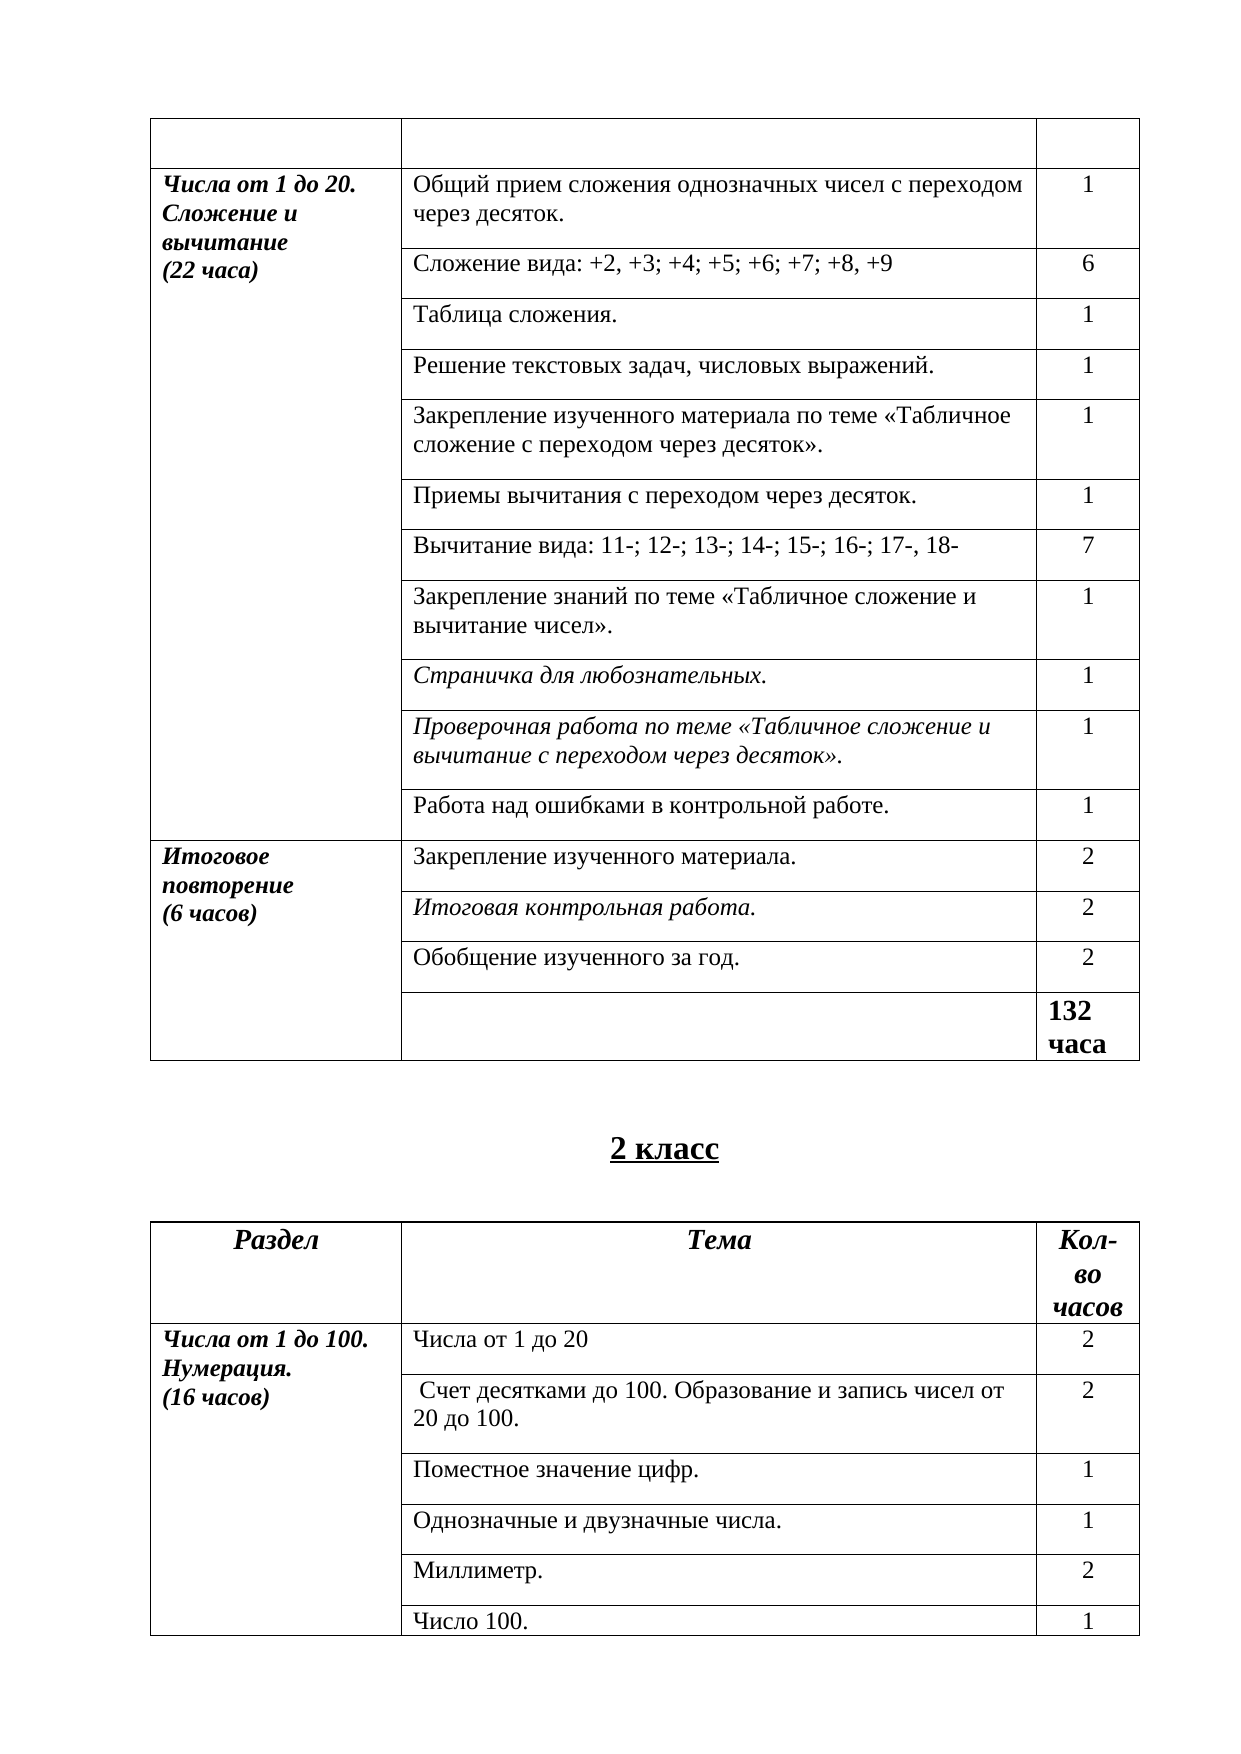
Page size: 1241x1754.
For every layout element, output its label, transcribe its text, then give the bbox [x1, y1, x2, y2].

table_cell 2 [1037, 841, 1139, 891]
table_cell 2 [1037, 942, 1139, 992]
table_cell 7 [1037, 530, 1139, 580]
text 2 класс [177, 1128, 1152, 1166]
table_cell 1 [1037, 581, 1139, 659]
table_cell 1 [1037, 711, 1139, 789]
table_cell 2 [1037, 892, 1139, 941]
table_cell 1 [1037, 299, 1139, 349]
table_cell 1 [1037, 480, 1139, 529]
table_cell Миллиметр. [402, 1555, 1036, 1605]
table_cell 132 часа [1037, 993, 1139, 1060]
table_cell Закрепление изученного материала. [402, 841, 1036, 891]
table_cell 2 [1037, 1324, 1139, 1374]
table_cell Приемы вычитания с переходом через десяток. [402, 480, 1036, 529]
table_cell Страничка для любознательных. [402, 660, 1036, 710]
table_cell Числа от 1 до 20. Сложение и вычитание (22 часа) [151, 169, 401, 840]
table_cell Поместное значение цифр. [402, 1454, 1036, 1504]
table_cell 2 [1037, 1375, 1139, 1453]
table_cell 2 [1037, 119, 1139, 168]
table_cell Итоговая контрольная работа. [402, 892, 1036, 941]
table_header Тема [402, 1223, 1036, 1323]
table_cell [402, 993, 1036, 1060]
table_cell Число 100. [402, 1606, 1036, 1635]
table_cell 1 [1037, 1454, 1139, 1504]
table_cell Счет десятками до 100. Образование и запись чисел от 20 до 100. [402, 1375, 1036, 1453]
table_cell Таблица сложения. [402, 299, 1036, 349]
table_cell 1 [1037, 790, 1139, 840]
table_cell Решение текстовых задач, числовых выражений. [402, 350, 1036, 399]
table_cell Числа от 1 до 20 [402, 1324, 1036, 1374]
table_cell Закрепление изученного материала по теме «Табличное сложение с переходом через десяток». [402, 400, 1036, 479]
table_cell Обобщение изученного за год. [402, 942, 1036, 992]
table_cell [402, 119, 1036, 168]
table_cell 1 [1037, 660, 1139, 710]
table_cell Итоговое повторение (6 часов) [151, 841, 401, 1060]
table_cell Вычитание вида: 11-; 12-; 13-; 14-; 15-; 16-; 17-, 18- [402, 530, 1036, 580]
table_cell Сложение вида: +2, +3; +4; +5; +6; +7; +8, +9 [402, 249, 1036, 298]
table_cell 1 [1037, 350, 1139, 399]
table_cell Общий прием сложения однозначных чисел с переходом через десяток. [402, 169, 1036, 247]
table_cell Однозначные и двузначные числа. [402, 1505, 1036, 1554]
table_cell Числа от 1 до 100. Нумерация. (16 часов) [151, 1324, 401, 1635]
table_header Кол-во часов [1037, 1223, 1139, 1323]
table_cell 1 [1037, 400, 1139, 479]
table_cell Проверочная работа по теме «Табличное сложение и вычитание с переходом через десяток». [402, 711, 1036, 789]
table_cell Закрепление знаний по теме «Табличное сложение и вычитание чисел». [402, 581, 1036, 659]
table_cell 1 [1037, 1606, 1139, 1635]
table_cell 2 [1037, 1555, 1139, 1605]
table_cell 6 [1037, 249, 1139, 298]
table_cell Работа над ошибками в контрольной работе. [402, 790, 1036, 840]
table_cell 1 [1037, 169, 1139, 247]
table_cell 1 [1037, 1505, 1139, 1554]
table_header Раздел [151, 1223, 401, 1323]
